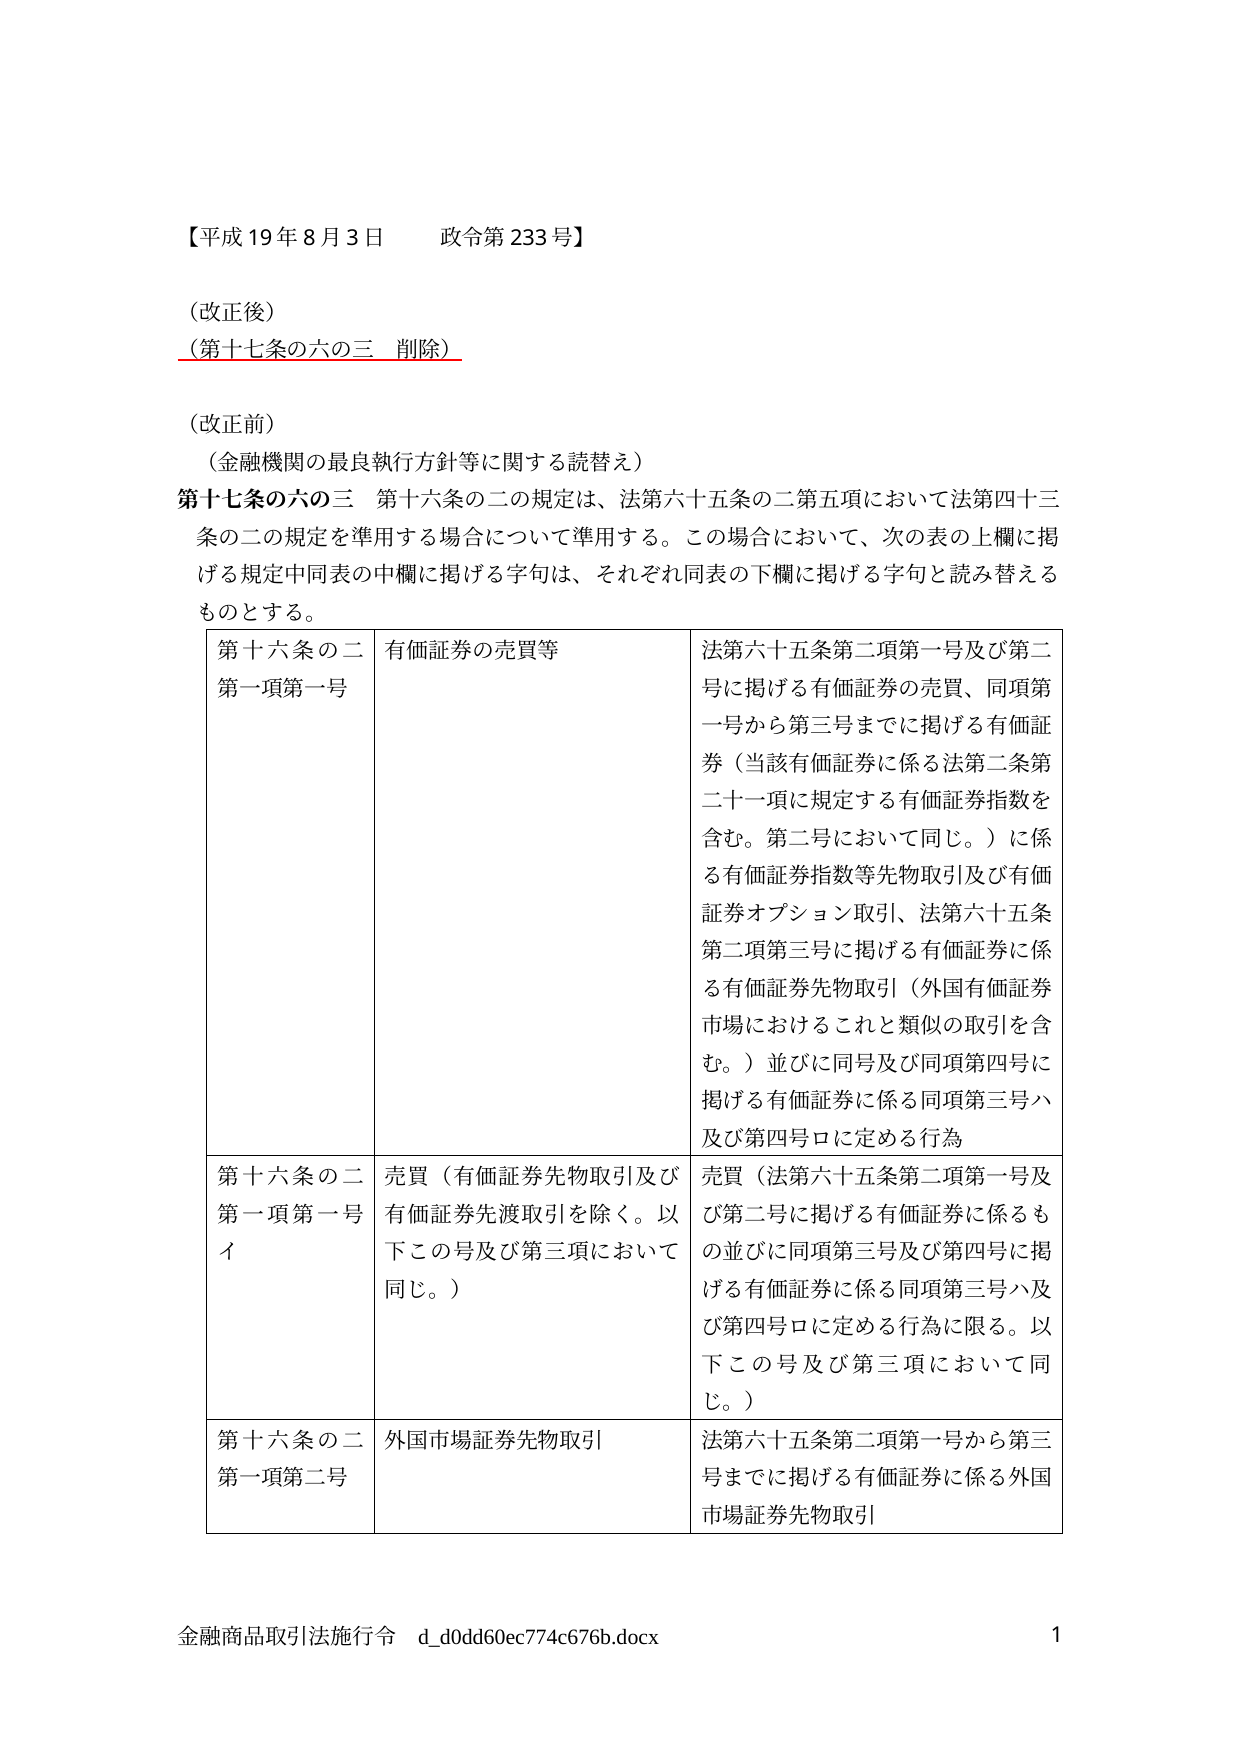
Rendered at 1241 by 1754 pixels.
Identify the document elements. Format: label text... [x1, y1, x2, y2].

table_cell 売買（有価証券先物取引及び有価証券先渡取引を除く。以下この号及び第三項において同じ。） [375, 1156, 690, 1419]
text 第十七条の六の三 第十六条の二の規定は、法第六十五条の二第五項において法第四十三条の二の規定を準用する場合について準用する。この場合において、次の表の上欄に掲げる規定中同表の中欄に掲げる字句は、それぞれ同表の下欄に掲げる字句と読み替えるものとする。 [177, 479, 1063, 629]
table_cell 第十六条の二第一項第二号 [207, 1420, 374, 1532]
table_header 第十六条の二第一項第一号 [207, 630, 374, 1155]
table_header 法第六十五条第二項第一号及び第二号に掲げる有価証券の売買、同項第一号から第三号までに掲げる有価証券（当該有価証券に係る法第二条第二十一項に規定する有価証券指数を含む。第二号において同じ。）に係る有価証券指数等先物取引及び有価証券オプション取引、法第六十五条第二項第三号に掲げる有価証券に係る有価証券先物取引（外国有価証券市場におけるこれと類似の取引を含む。）並びに同号及び同項第四号に掲げる有価証券に係る同項第三号ハ及び第四号ロに定める行為 [691, 630, 1062, 1155]
table_header 有価証券の売買等 [375, 630, 690, 1155]
text （改正前） [177, 404, 1063, 442]
table_cell 外国市場証券先物取引 [375, 1420, 690, 1532]
text （第十七条の六の三 削除） [177, 329, 1063, 367]
text （改正後） [177, 292, 1063, 329]
text 【平成19年8月3日 政令第233号】 [177, 217, 1063, 254]
table_cell 第十六条の二第一項第一号イ [207, 1156, 374, 1419]
text （金融機関の最良執行方針等に関する読替え） [196, 442, 1063, 479]
table_cell 売買（法第六十五条第二項第一号及び第二号に掲げる有価証券に係るもの並びに同項第三号及び第四号に掲げる有価証券に係る同項第三号ハ及び第四号ロに定める行為に限る。以下この号及び第三項において同じ。） [691, 1156, 1062, 1419]
table_cell 法第六十五条第二項第一号から第三号までに掲げる有価証券に係る外国市場証券先物取引 [691, 1420, 1062, 1532]
